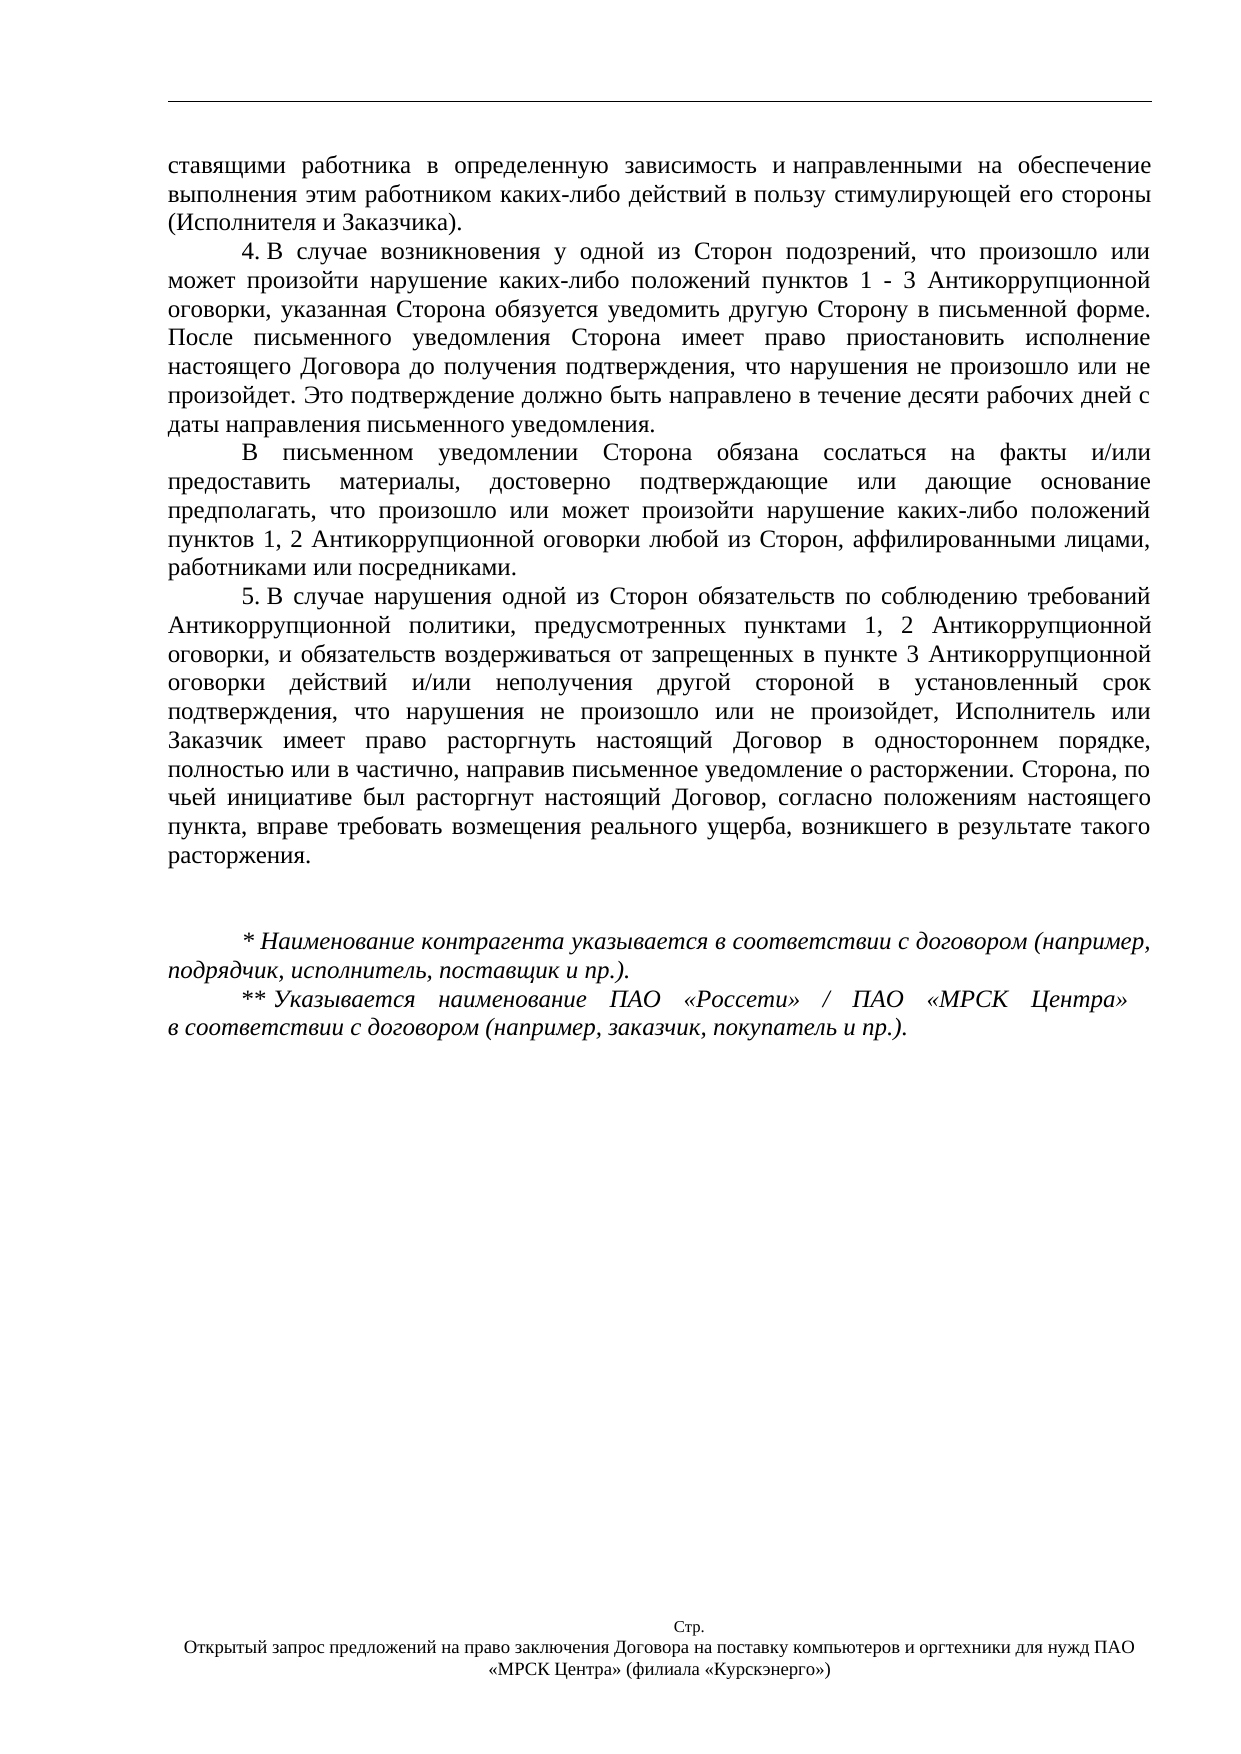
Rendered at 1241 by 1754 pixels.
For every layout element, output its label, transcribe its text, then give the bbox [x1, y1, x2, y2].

text * Наименование контрагента указывается в соответствии с договором (например, подрядчик, исполнитель, поставщик и пр.). [168, 926, 1152, 984]
text 4. В случае возникновения у одной из Сторон подозрений, что произошло или может произойти нарушение каких-либо положений пунктов 1 - 3 Антикоррупционной оговорки, указанная Сторона обязуется уведомить другую Сторону в письменной форме. После письменного уведомления Сторона имеет право приостановить исполнение настоящего Договора до получения подтверждения, что нарушения не произошло или не произойдет. Это подтверждение должно быть направлено в течение десяти рабочих дней с даты направления письменного уведомления. [168, 236, 1152, 437]
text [168, 150, 1152, 236]
text В письменном уведомлении Сторона обязана сослаться на факты и/или предоставить материалы, достоверно подтверждающие или дающие основание предполагать, что произошло или может произойти нарушение каких-либо положений пунктов 1, 2 Антикоррупционной оговорки любой из Сторон, аффилированными лицами, работниками или посредниками. [168, 437, 1152, 581]
text 5. В случае нарушения одной из Сторон обязательств по соблюдению требований Антикоррупционной политики, предусмотренных пунктами 1, 2 Антикоррупционной оговорки, и обязательств воздерживаться от запрещенных в пункте 3 Антикоррупционной оговорки действий и/или неполучения другой стороной в установленный срок подтверждения, что нарушения не произошло или не произойдет, Исполнитель или Заказчик имеет право расторгнуть настоящий Договор в одностороннем порядке, полностью или в частично, направив письменное уведомление о расторжении. Сторона, по чьей инициативе был расторгнут настоящий Договор, согласно положениям настоящего пункта, вправе требовать возмещения реального ущерба, возникшего в результате такого расторжения. [168, 581, 1152, 869]
text ** Указывается наименование ПАО «Россети» / ПАО «МРСК Центра» в соответствии с договором (например, заказчик, покупатель и пр.). [168, 984, 1152, 1041]
